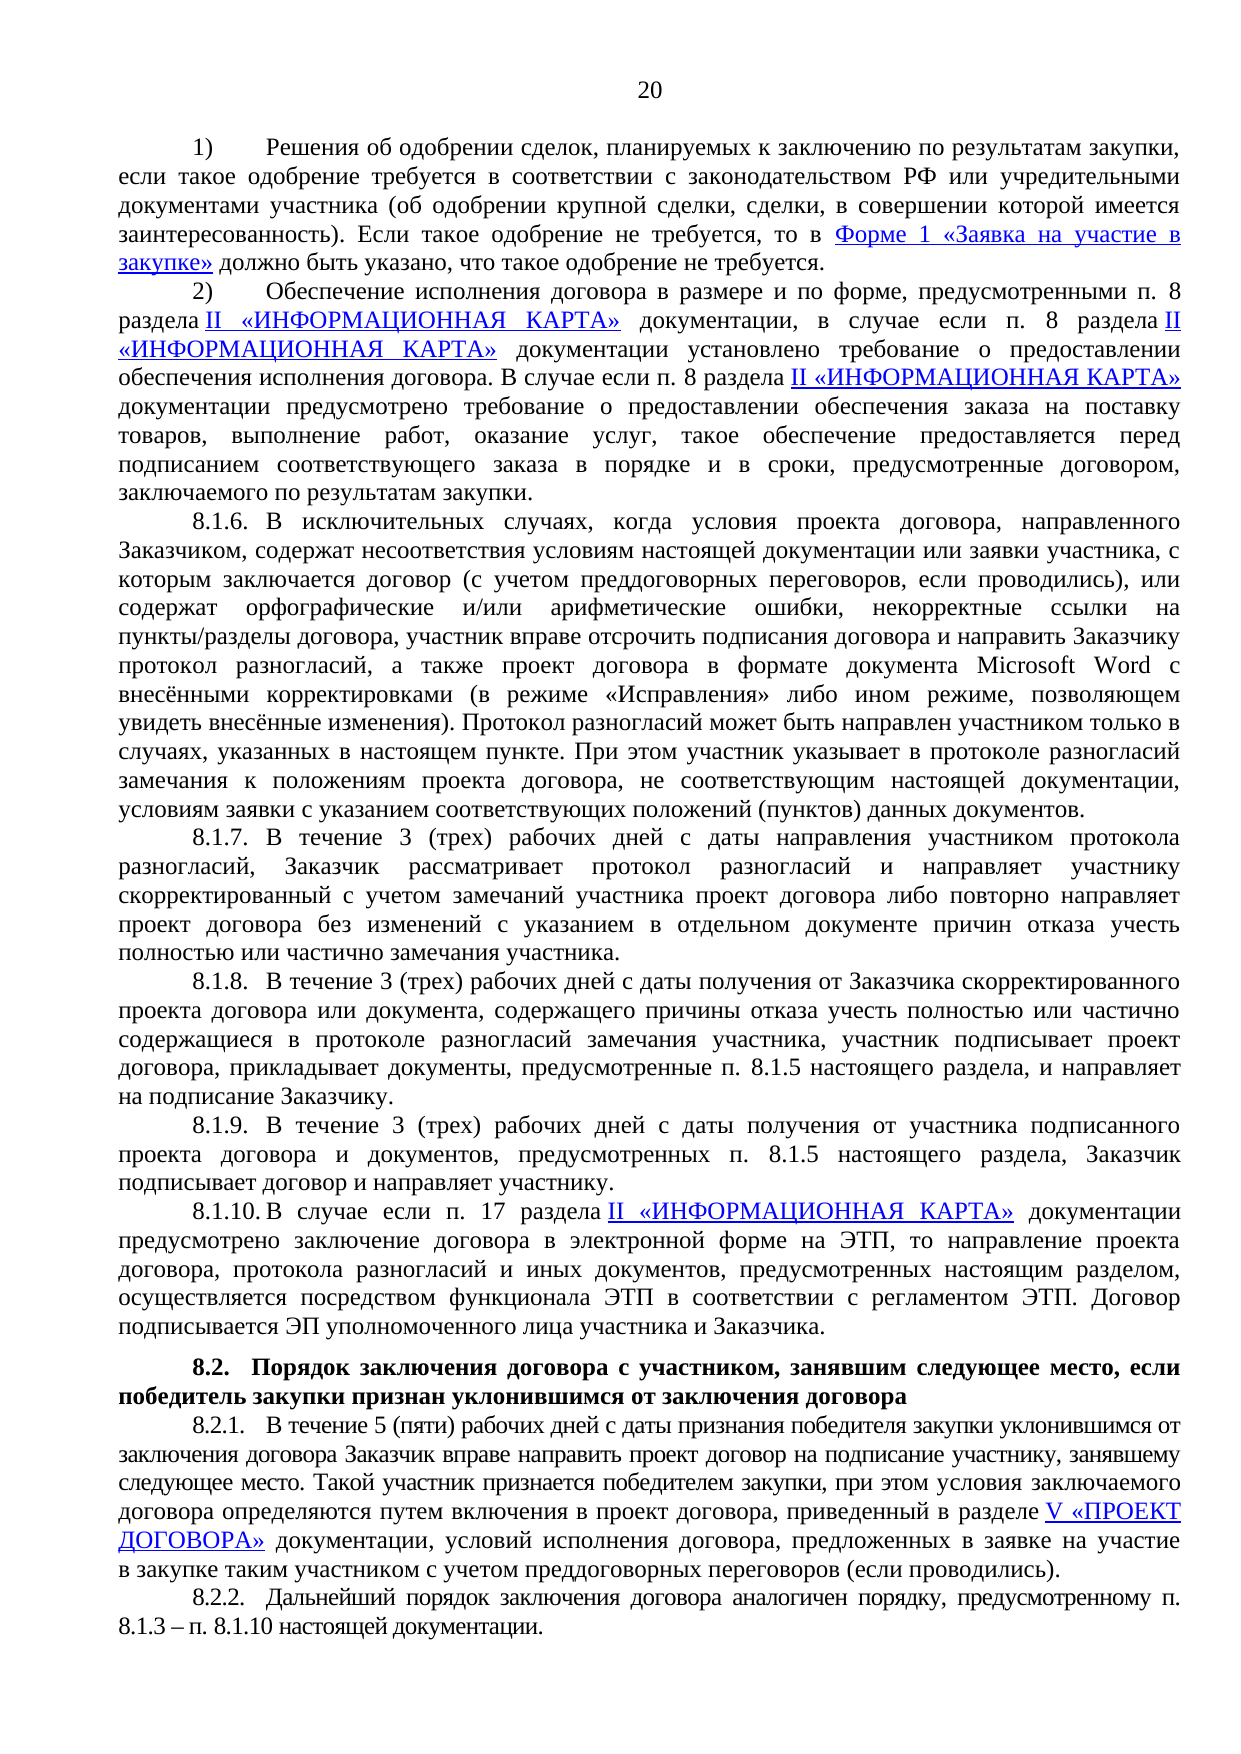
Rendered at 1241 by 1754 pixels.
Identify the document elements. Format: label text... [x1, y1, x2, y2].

list В течение 5 (пяти) рабочих дней с даты признания победителя закупки уклонившимся от заключения договора Заказчик вправе направить проект договор на подписание участнику, занявшему следующее место. Такой участник признается победителем закупки, при этом условия заключаемого договора определяются путем включения в проект договора, приведенный в разделе V «ПРОЕКТ ДОГОВОРА» документации, условий исполнения договора, предложенных в заявке на участие в закупке таким участником с учетом преддоговорных переговоров (если проводились). [118, 1410, 1181, 1582]
list Решения об одобрении сделок, планируемых к заключению по результатам закупки, если такое одобрение требуется в соответствии с законодательством РФ или учредительными документами участника (об одобрении крупной сделки, сделки, в совершении которой имеется заинтересованность). Если такое одобрение не требуется, то в Форме 1 «Заявка на участие в закупке» должно быть указано, что такое одобрение не требуется. [118, 132, 1181, 276]
list В случае если п. 17 раздела II «ИНФОРМАЦИОННАЯ КАРТА» документации предусмотрено заключение договора в электронной форме на ЭТП, то направление проекта договора, протокола разногласий и иных документов, предусмотренных настоящим разделом, осуществляется посредством функционала ЭТП в соответствии с регламентом ЭТП. Договор подписывается ЭП уполномоченного лица участника и Заказчика. [118, 1196, 1181, 1340]
list В исключительных случаях, когда условия проекта договора, направленного Заказчиком, содержат несоответствия условиям настоящей документации или заявки участника, с которым заключается договор (с учетом преддоговорных переговоров, если проводились), или содержат орфографические и/или арифметические ошибки, некорректные ссылки на пункты/разделы договора, участник вправе отсрочить подписания договора и направить Заказчику протокол разногласий, а также проект договора в формате документа Microsoft Word с внесёнными корректировками (в режиме «Исправления» либо ином режиме, позволяющем увидеть внесённые изменения). Протокол разногласий может быть направлен участником только в случаях, указанных в настоящем пункте. При этом участник указывает в протоколе разногласий замечания к положениям проекта договора, не соответствующим настоящей документации, условиям заявки с указанием соответствующих положений (пунктов) данных документов. [118, 506, 1181, 822]
list Обеспечение исполнения договора в размере и по форме, предусмотренными п. 8 раздела II «ИНФОРМАЦИОННАЯ КАРТА» документации, в случае если п. 8 раздела II «ИНФОРМАЦИОННАЯ КАРТА» документации установлено требование о предоставлении обеспечения исполнения договора. В случае если п. 8 раздела II «ИНФОРМАЦИОННАЯ КАРТА» документации предусмотрено требование о предоставлении обеспечения заказа на поставку товаров, выполнение работ, оказание услуг, такое обеспечение предоставляется перед подписанием соответствующего заказа в порядке и в сроки, предусмотренные договором, заключаемого по результатам закупки. [118, 276, 1181, 506]
list В течение 3 (трех) рабочих дней с даты получения от участника подписанного проекта договора и документов, предусмотренных п. 8.1.5 настоящего раздела, Заказчик подписывает договор и направляет участнику. [118, 1110, 1181, 1196]
list В течение 3 (трех) рабочих дней с даты направления участником протокола разногласий, Заказчик рассматривает протокол разногласий и направляет участнику скорректированный с учетом замечаний участника проект договора либо повторно направляет проект договора без изменений с указанием в отдельном документе причин отказа учесть полностью или частично замечания участника. [118, 822, 1181, 966]
list В течение 3 (трех) рабочих дней с даты получения от Заказчика скорректированного проекта договора или документа, содержащего причины отказа учесть полностью или частично содержащиеся в протоколе разногласий замечания участника, участник подписывает проект договора, прикладывает документы, предусмотренные п. 8.1.5 настоящего раздела, и направляет на подписание Заказчику. [118, 966, 1181, 1110]
list Порядок заключения договора с участником, занявшим следующее место, если победитель закупки признан уклонившимся от заключения договора [118, 1352, 1181, 1410]
list Дальнейший порядок заключения договора аналогичен порядку, предусмотренному п. 8.1.3 – п. 8.1.10 настоящей документации. [118, 1582, 1181, 1640]
